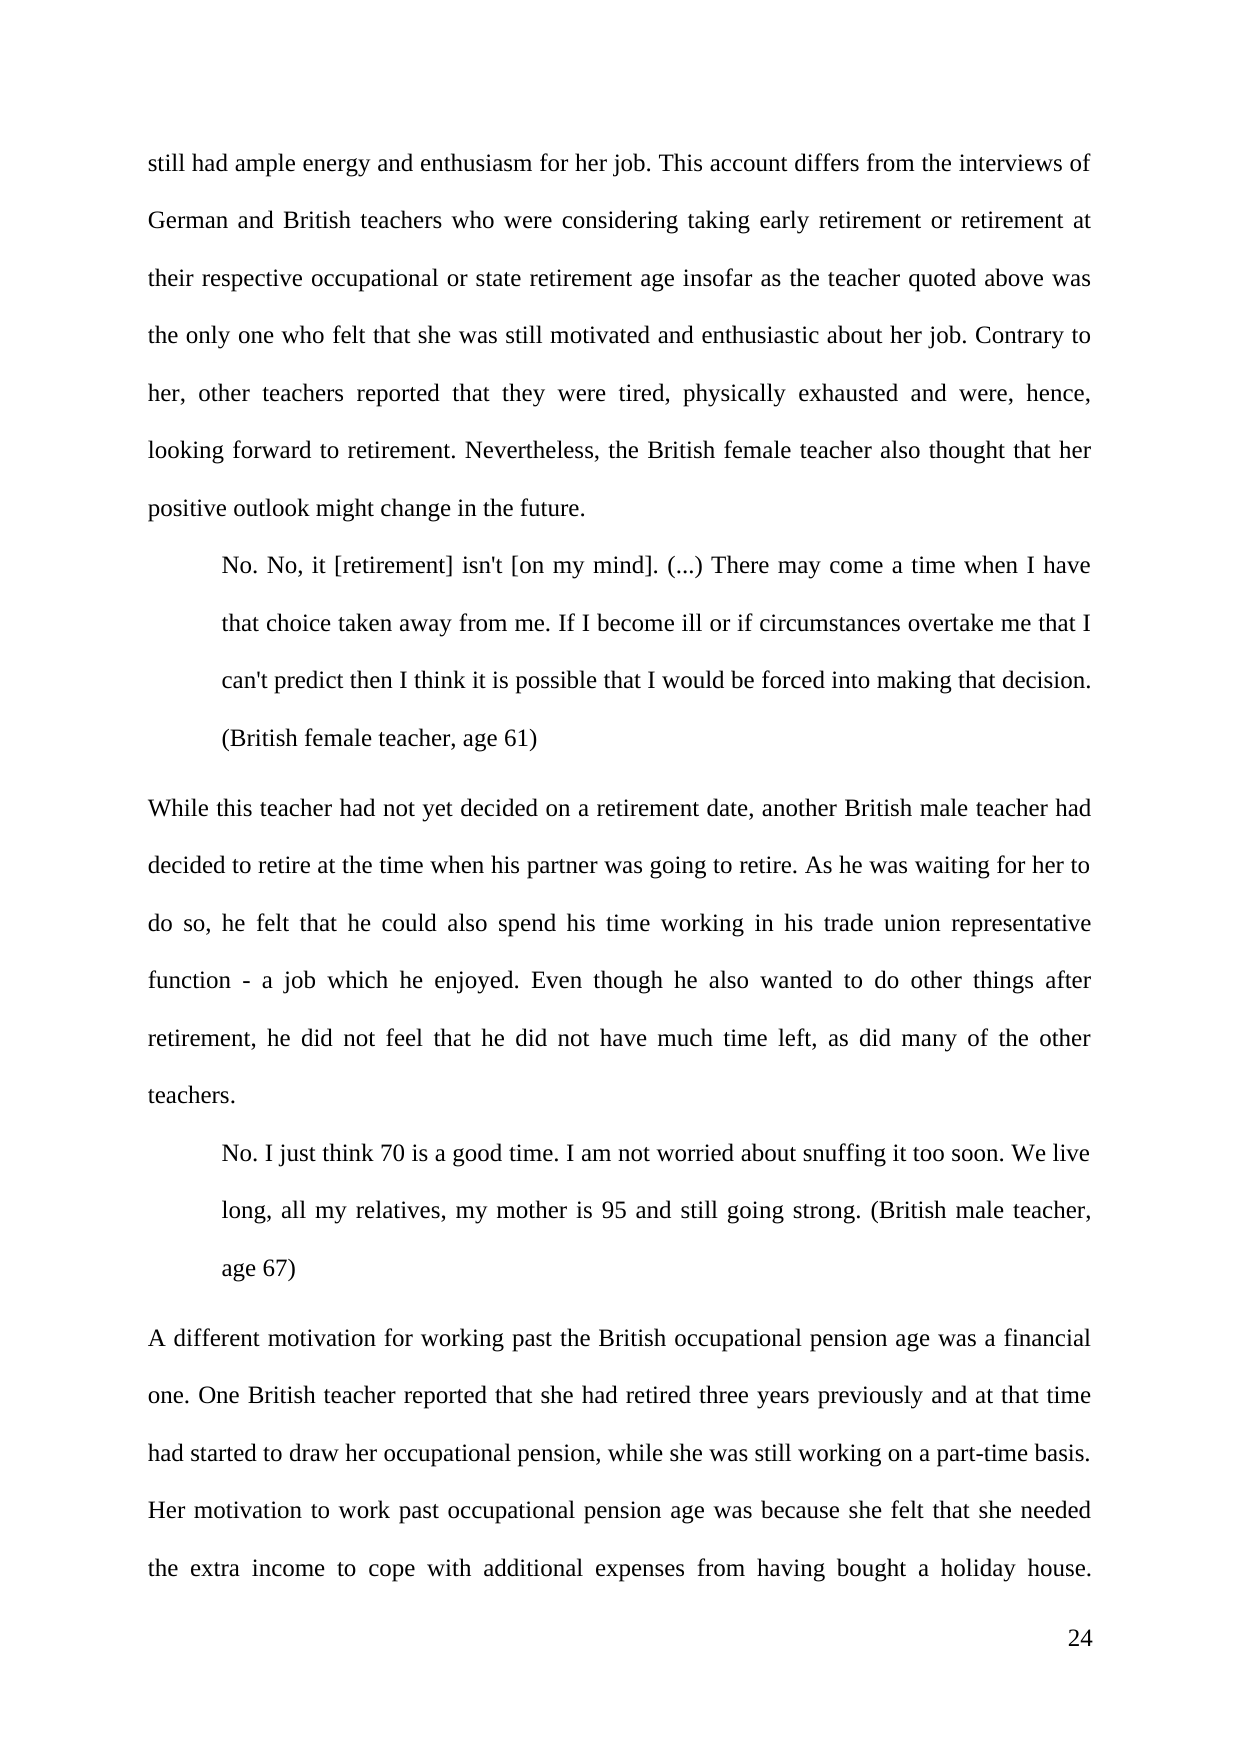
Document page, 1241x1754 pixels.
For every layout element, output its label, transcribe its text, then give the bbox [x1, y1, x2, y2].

text No. I just think 70 is a good time. I am not worried about snuffing it too soon. We live long, all my relatives, my mother is 95 and still going strong. (British male teacher, age 67) [221, 1138, 1093, 1281]
text While this teacher had not yet decided on a retirement date, another British male teacher had decided to retire at the time when his partner was going to retire. As he was waiting for her to do so, he felt that he could also spend his time working in his trade union representative function - a job which he enjoyed. Even though he also wanted to do other things after retirement, he did not feel that he did not have much time left, as did many of the other teachers. [148, 793, 1093, 1109]
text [148, 1323, 1093, 1581]
text No. No, it [retirement] isn't [on my mind]. (...) There may come a time when I have that choice taken away from me. If I become ill or if circumstances overtake me that I can't predict then I think it is possible that I would be forced into making that decision. (British female teacher, age 61) [221, 550, 1093, 751]
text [148, 148, 1093, 521]
